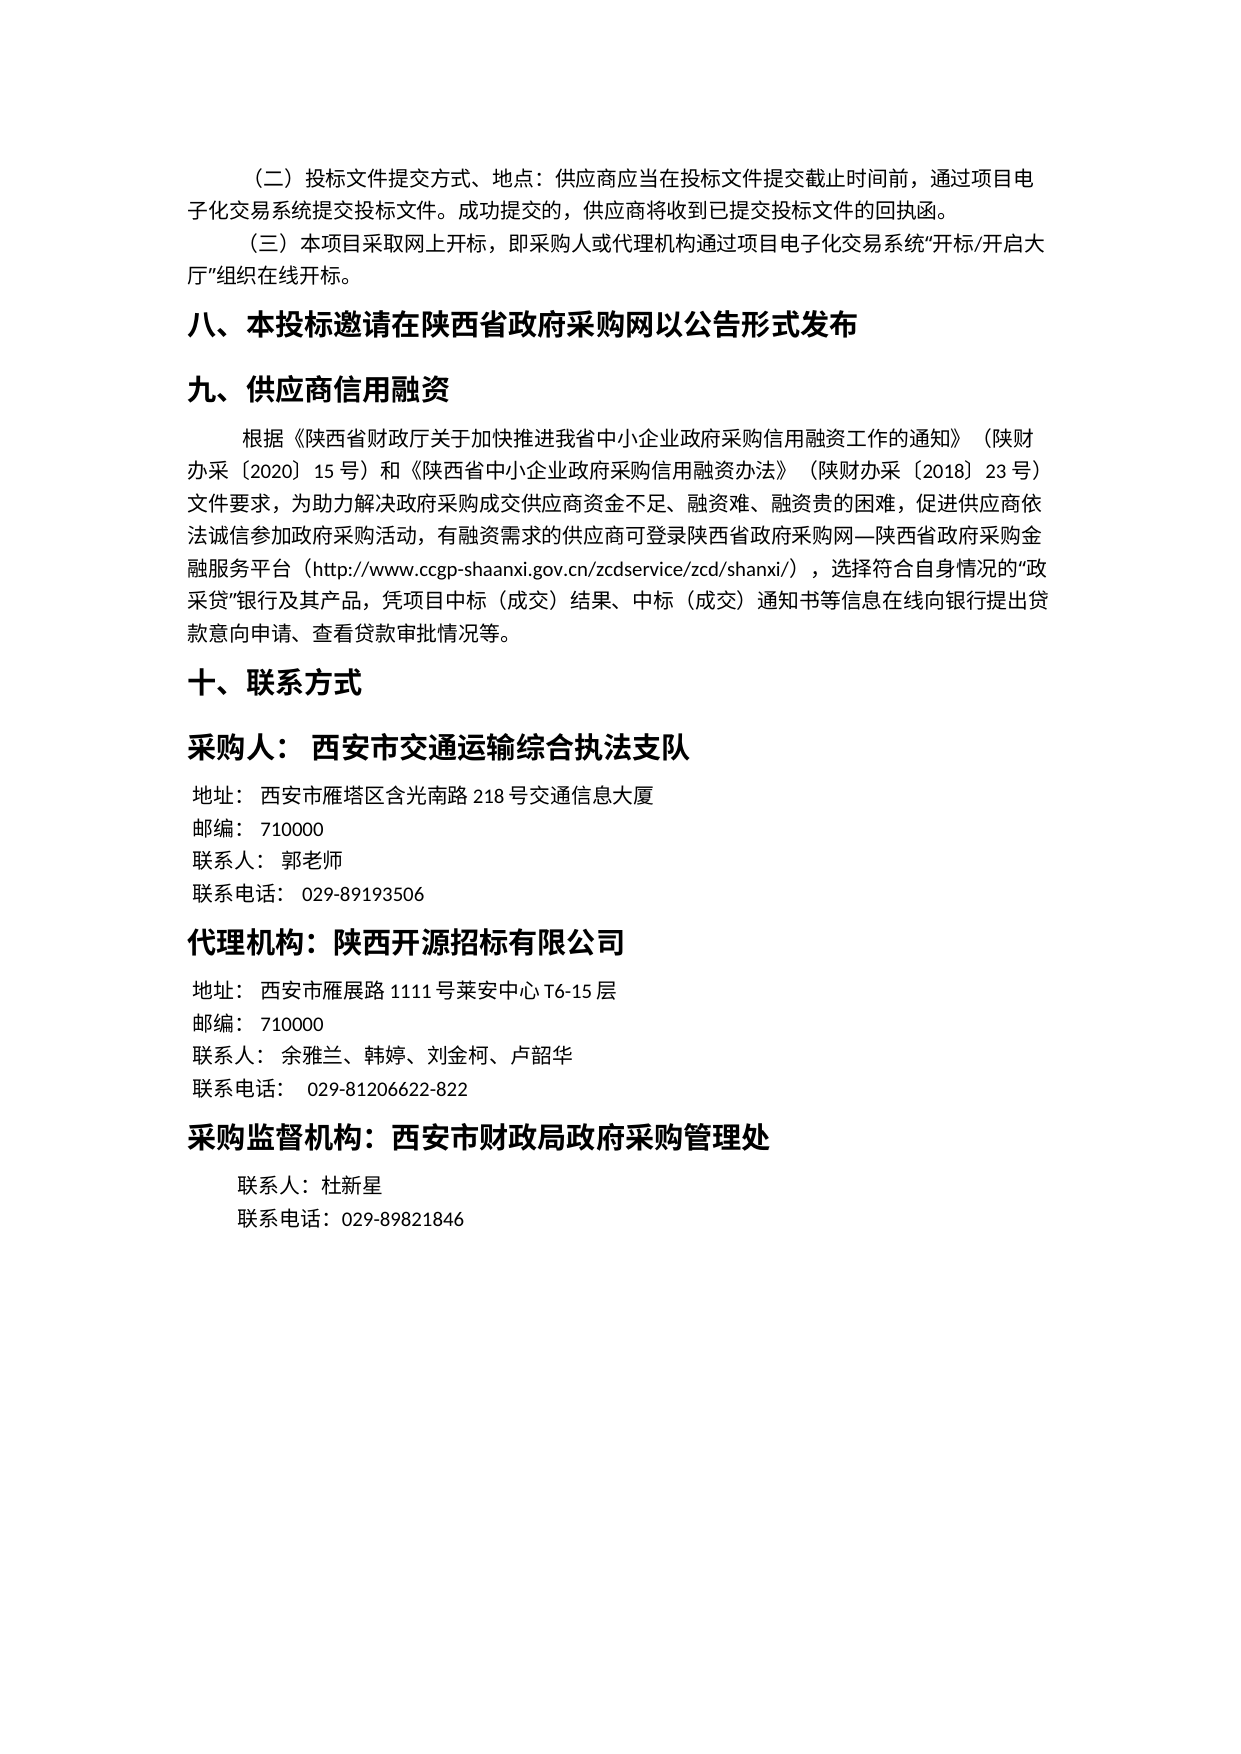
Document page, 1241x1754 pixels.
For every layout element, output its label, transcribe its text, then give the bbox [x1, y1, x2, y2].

text 八、本投标邀请在陕西省政府采购网以公告形式发布 [187, 292, 1053, 357]
text 邮编： 710000 [187, 1007, 1053, 1039]
text 联系电话：029-89821846 [187, 1202, 1053, 1234]
text 采购监督机构：西安市财政局政府采购管理处 [187, 1104, 1053, 1169]
text 联系人：杜新星 [187, 1169, 1053, 1202]
text 联系人： 郭老师 [187, 844, 1053, 877]
text 代理机构：陕西开源招标有限公司 [187, 909, 1053, 974]
text 采购人： 西安市交通运输综合执法支队 [187, 714, 1053, 779]
text 十、联系方式 [187, 649, 1053, 714]
text 地址： 西安市雁塔区含光南路218号交通信息大厦 [187, 779, 1053, 812]
text 联系电话： 029-89193506 [187, 877, 1053, 909]
text 九、供应商信用融资 [187, 357, 1053, 422]
text （三）本项目采取网上开标，即采购人或代理机构通过项目电子化交易系统“开标/开启大厅”组织在线开标。 [187, 227, 1053, 292]
text 地址： 西安市雁展路1111号莱安中心T6-15层 [187, 974, 1053, 1007]
text 联系人： 余雅兰、韩婷、刘金柯、卢韶华 [187, 1039, 1053, 1072]
text 根据《陕西省财政厅关于加快推进我省中小企业政府采购信用融资工作的通知》（陕财办采〔2020〕15 号）和《陕西省中小企业政府采购信用融资办法》（陕财办采〔2018〕23 号）文件要求，为助力解决政府采购成交供应商资金不足、融资难、融资贵的困难，促进供应商依法诚信参加政府采购活动，有融资需求的供应商可登录陕西省政府釆购网—陕西省政府采购金融服务平台（http://www.ccgp-shaanxi.gov.cn/zcdservice/zcd/shanxi/），选择符合自身情况的“政采贷”银行及其产品，凭项目中标（成交）结果、中标（成交）通知书等信息在线向银行提出贷款意向申请、查看贷款审批情况等。 [187, 422, 1053, 649]
text （二）投标文件提交方式、地点：供应商应当在投标文件提交截止时间前，通过项目电子化交易系统提交投标文件。成功提交的，供应商将收到已提交投标文件的回执函。 [187, 162, 1053, 227]
text 邮编： 710000 [187, 812, 1053, 844]
text 联系电话： 029-81206622-822 [187, 1072, 1053, 1104]
